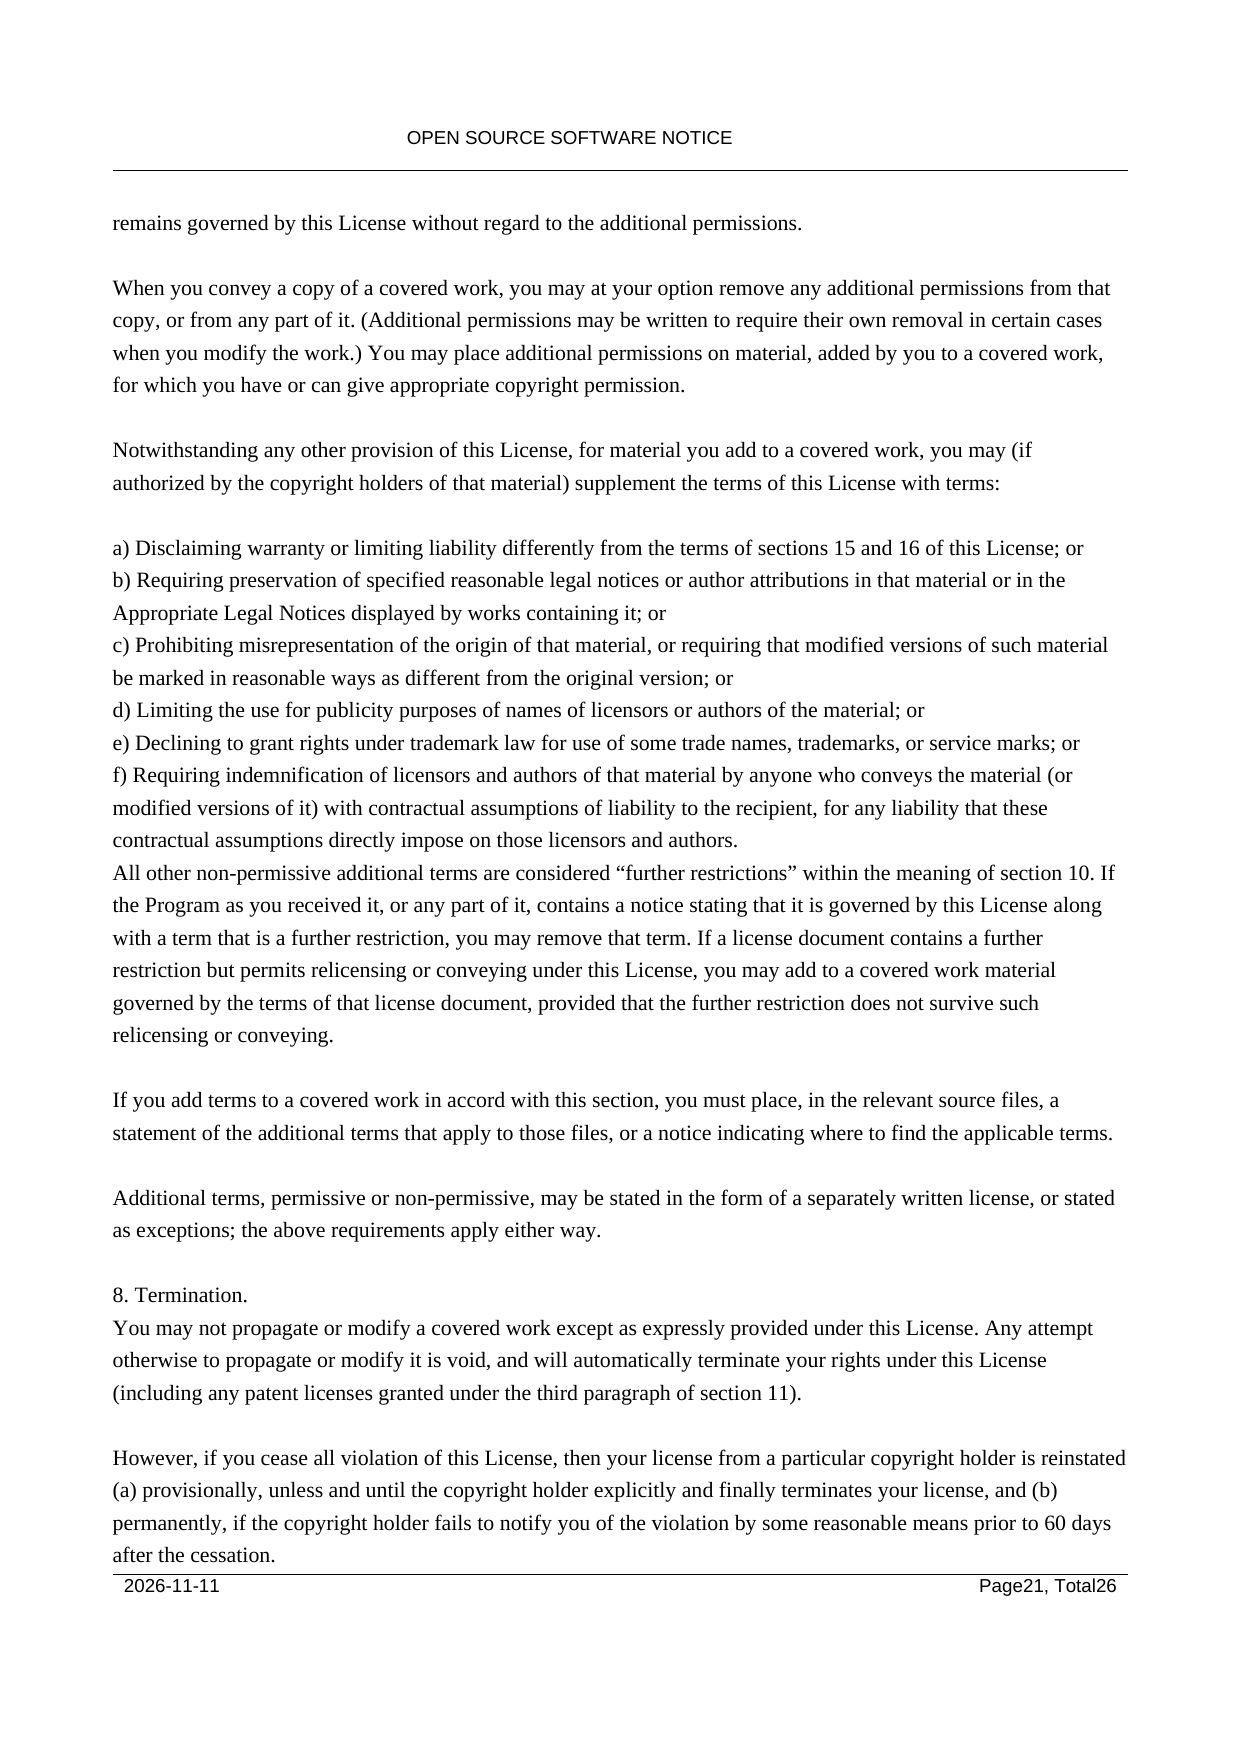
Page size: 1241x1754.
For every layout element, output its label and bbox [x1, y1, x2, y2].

text [112, 206, 1128, 1571]
